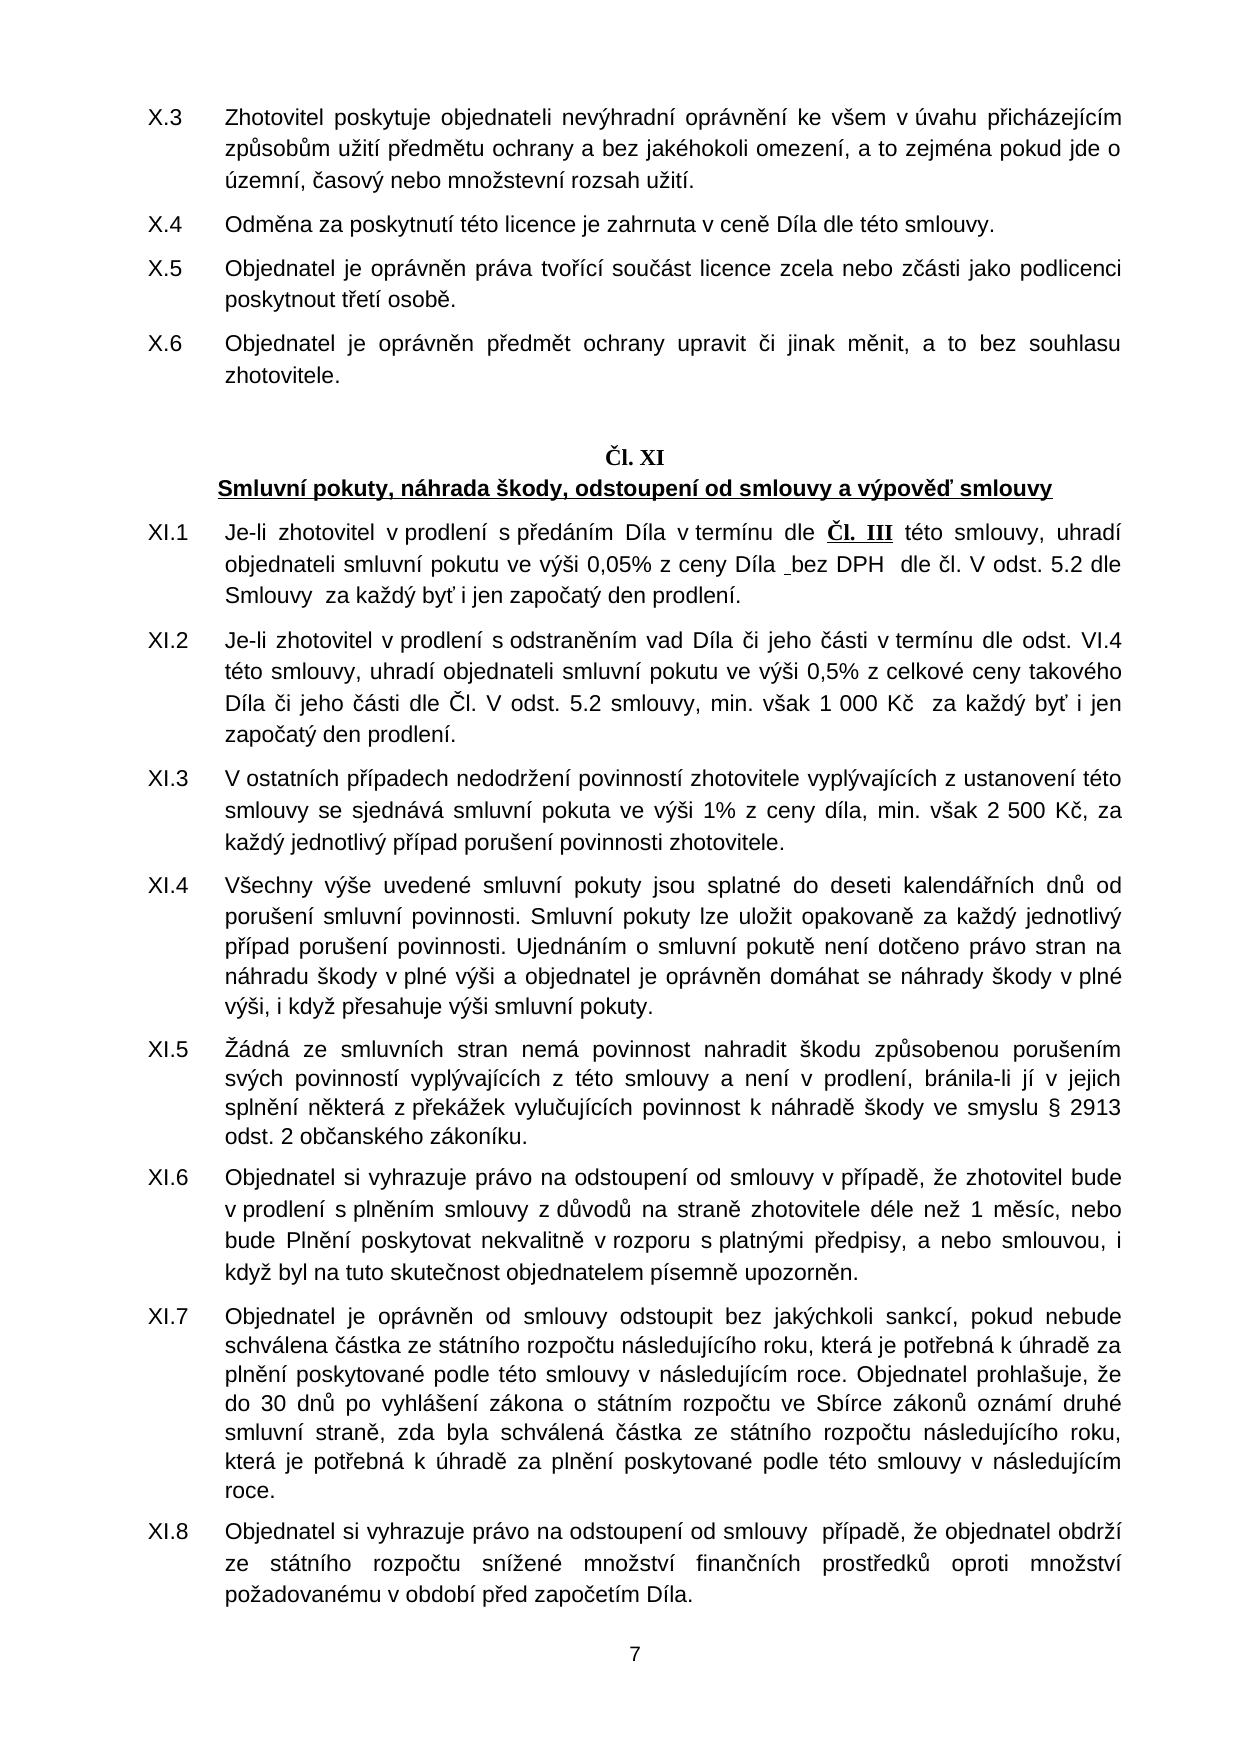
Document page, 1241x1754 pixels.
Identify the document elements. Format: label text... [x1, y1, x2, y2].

text Smluvní pokuty, náhrada škody, odstoupení od smlouvy a výpověď smlouvy [148, 443, 1122, 501]
list Zhotovitel poskytuje objednateli nevýhradní oprávnění ke všem v úvahu přicházejícím způsobům užití předmětu ochrany a bez jakéhokoli omezení, a to zejména pokud jde o územní, časový nebo množstevní rozsah užití. [148, 103, 1122, 193]
list Objednatel si vyhrazuje právo na odstoupení od smlouvy případě, že objednatel obdrží ze státního rozpočtu snížené množství finančních prostředků oproti množství požadovanému v období před započetím Díla. [148, 1518, 1122, 1608]
list Objednatel je oprávněn předmět ochrany upravit či jinak měnit, a to bez souhlasu zhotovitele. [148, 330, 1122, 388]
list Je-li zhotovitel v prodlení s předáním Díla v termínu dle Čl. III této smlouvy, uhradí objednateli smluvní pokutu ve výši 0,05% z ceny Díla bez DPH dle čl. V odst. 5.2 dle Smlouvy za každý byť i jen započatý den prodlení. [148, 519, 1122, 609]
list Objednatel si vyhrazuje právo na odstoupení od smlouvy v případě, že zhotovitel bude v prodlení s plněním smlouvy z důvodů na straně zhotovitele déle než 1 měsíc, nebo bude Plnění poskytovat nekvalitně v rozporu s platnými předpisy, a nebo smlouvou, i když byl na tuto skutečnost objednatelem písemně upozorněn. [148, 1164, 1122, 1285]
list Objednatel je oprávněn práva tvořící součást licence zcela nebo zčásti jako podlicenci poskytnout třetí osobě. [148, 255, 1122, 313]
list Všechny výše uvedené smluvní pokuty jsou splatné do deseti kalendářních dnů od porušení smluvní povinnosti. Smluvní pokuty lze uložit opakovaně za každý jednotlivý případ porušení povinnosti. Ujednáním o smluvní pokutě není dotčeno právo stran na náhradu škody v plné výši a objednatel je oprávněn domáhat se náhrady škody v plné výši, i když přesahuje výši smluvní pokuty. [148, 872, 1122, 1020]
list Odměna za poskytnutí této licence je zahrnuta v ceně Díla dle této smlouvy. [148, 211, 1122, 237]
list Objednatel je oprávněn od smlouvy odstoupit bez jakýchkoli sankcí, pokud nebude schválena částka ze státního rozpočtu následujícího roku, která je potřebná k úhradě za plnění poskytované podle této smlouvy v následujícím roce. Objednatel prohlašuje, že do 30 dnů po vyhlášení zákona o státním rozpočtu ve Sbírce zákonů oznámí druhé smluvní straně, zda byla schválená částka ze státního rozpočtu následujícího roku, která je potřebná k úhradě za plnění poskytované podle této smlouvy v následujícím roce. [148, 1303, 1122, 1503]
list Je-li zhotovitel v prodlení s odstraněním vad Díla či jeho části i jeho části . ně možná, vhodné upravit dle ceny o dílo, např. 0,05 v termínu dle odst. 6.4 této smlouvy, uhradí objednateli smluvní pokutu ve výši 0,5% z celkové ceny takového Díla či jeho části dle Čl. V odst. 5.2 smlouvy, min. však 1 000 Kč za každý byť i jen započatý den prodlení. [148, 627, 1122, 748]
list Žádná ze smluvních stran nemá povinnost nahradit škodu způsobenou porušením svých povinností vyplývajících z této smlouvy a není v prodlení, bránila-li jí v jejich splnění některá z překážek vylučujících povinnost k náhradě škody ve smyslu § 2913 odst. 2 občanského zákoníku. [148, 1036, 1122, 1149]
list V ostatních případech nedodržení povinností zhotovitele vyplývajících z ustanovení této smlouvy se sjednává smluvní pokuta ve výši 1% z ceny díla, min. však 2 500 Kč, za každý jednotlivý případ porušení povinnosti zhotovitele. [148, 765, 1122, 855]
